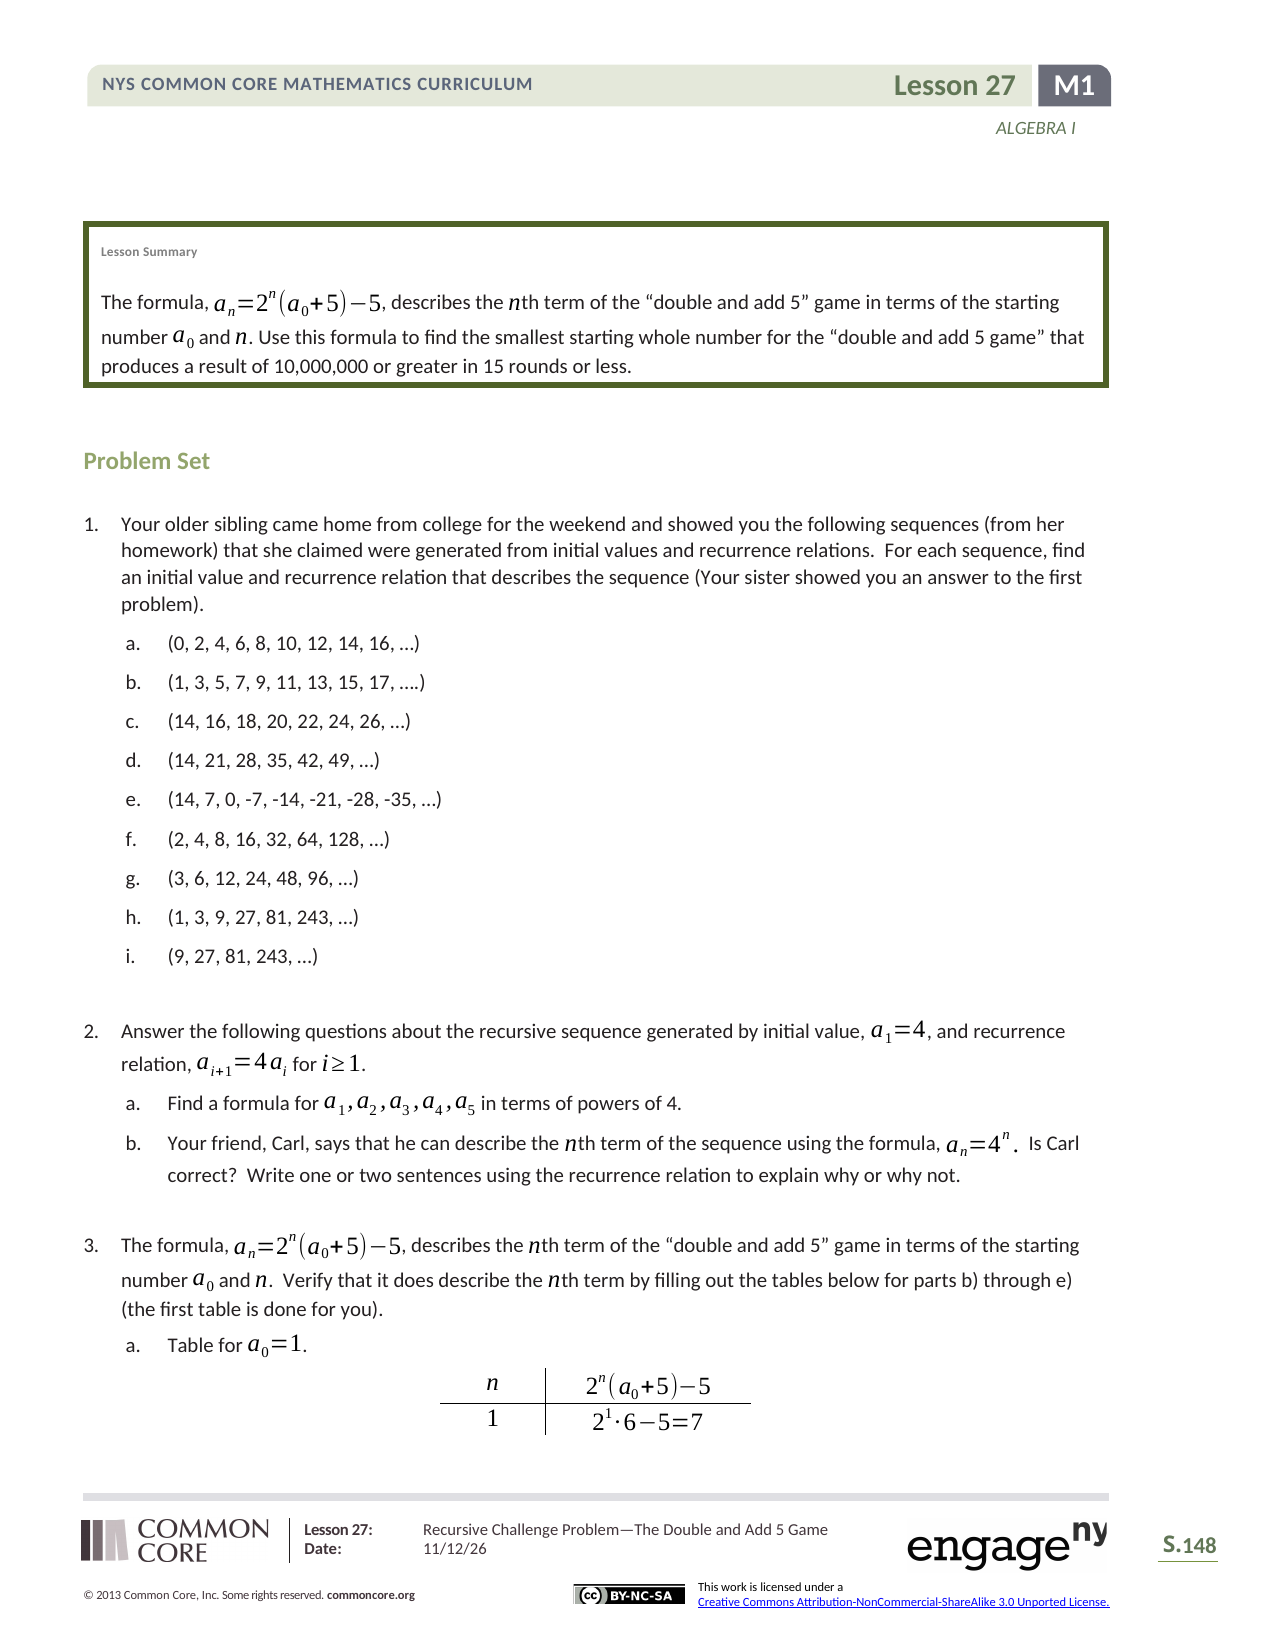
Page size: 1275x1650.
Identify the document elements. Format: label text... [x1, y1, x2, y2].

text Problem Set [83, 446, 1108, 475]
table_cell [440, 1404, 545, 1435]
list (1, 3, 5, 7, 9, 11, 13, 15, 17, ….) [125, 669, 1108, 694]
list (14, 21, 28, 35, 42, 49, …) [125, 747, 1108, 773]
list Answer the following questions about the recursive sequence generated by initial value, , and recurrence relation, for . [83, 1015, 1108, 1079]
table_cell [546, 1404, 751, 1435]
list Find a formula for in terms of powers of 4. [125, 1087, 1108, 1118]
list (1, 3, 9, 27, 81, 243, …) [125, 904, 1108, 929]
list (0, 2, 4, 6, 8, 10, 12, 14, 16, …) [125, 630, 1108, 655]
list The formula, , describes the th term of the “double and add 5” game in terms of the starting number and . Verify that it does describe the th term by filling out the tables below for parts b) through e) (the first table is done for you). [83, 1228, 1108, 1322]
list Your older sibling came home from college for the weekend and showed you the following sequences (from her homework) that she claimed were generated from initial values and recurrence relations. For each sequence, find an initial value and recurrence relation that describes the sequence (Your sister showed you an answer to the first problem). [83, 511, 1108, 616]
list Table for . [125, 1329, 1108, 1361]
picture [81, 1517, 269, 1562]
table_header [546, 1368, 751, 1403]
list (14, 7, 0, -7, -14, -21, -28, -35, …) [125, 787, 1108, 812]
list (2, 4, 8, 16, 32, 64, 128, …) [125, 826, 1108, 851]
table_header [440, 1368, 545, 1403]
list Your friend, Carl, says that he can describe the th term of the sequence using the formula, Is Carl correct? Write one or two sentences using the recurrence relation to explain why or why not. [125, 1126, 1108, 1187]
list (3, 6, 12, 24, 48, 96, …) [125, 865, 1108, 890]
list (9, 27, 81, 243, …) [125, 943, 1108, 969]
picture [906, 1518, 1107, 1573]
picture [572, 1584, 685, 1604]
list (14, 16, 18, 20, 22, 24, 26, …) [125, 708, 1108, 734]
